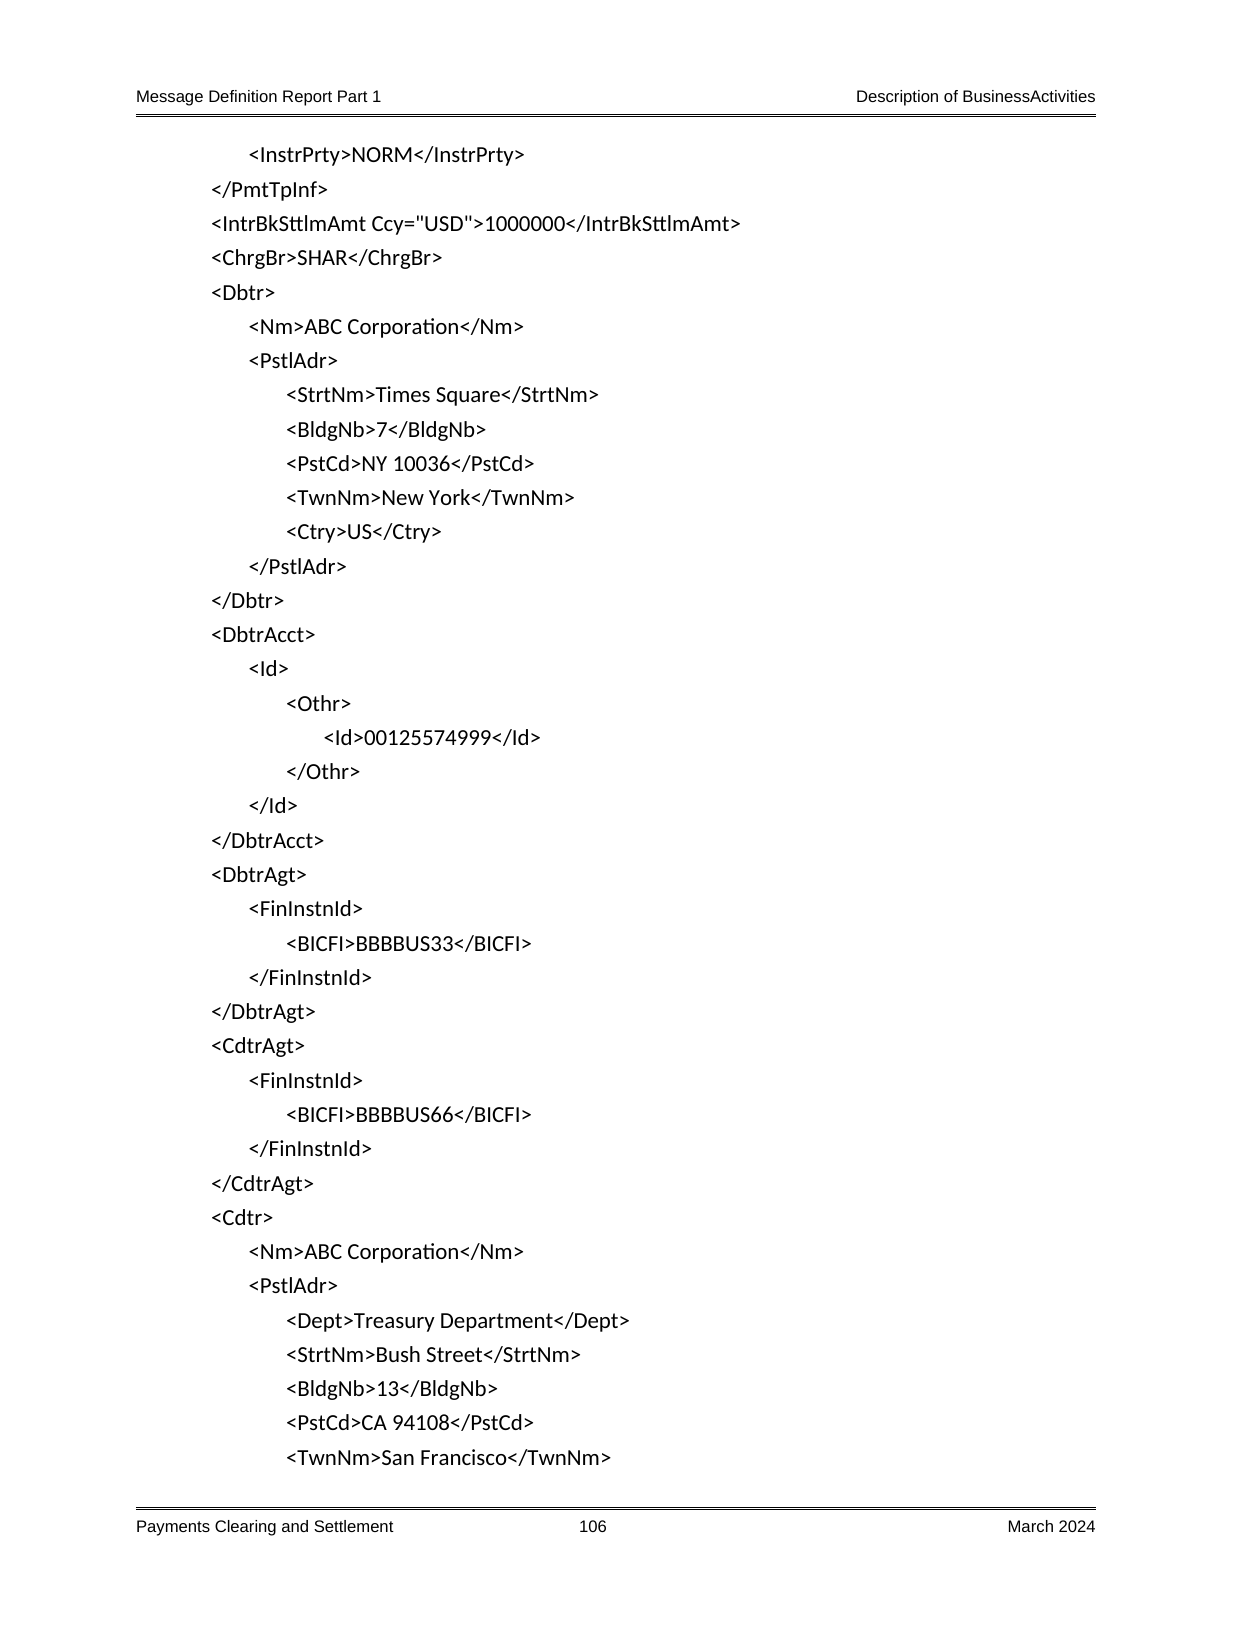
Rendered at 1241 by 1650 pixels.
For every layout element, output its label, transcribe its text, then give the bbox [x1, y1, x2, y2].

text <Nm>ABC Corporation</Nm> [136, 312, 1104, 340]
text <Othr> [136, 689, 1104, 717]
text <IntrBkSttlmAmt Ccy="USD">1000000</IntrBkSttlmAmt> [136, 209, 1104, 237]
text <TwnNm>New York</TwnNm> [136, 483, 1104, 511]
text <BICFI>BBBBUS66</BICFI> [136, 1100, 1104, 1128]
text <CdtrAgt> [136, 1032, 1104, 1059]
text <Cdtr> [136, 1203, 1104, 1231]
text <DbtrAgt> [136, 860, 1104, 888]
text <Id> [136, 654, 1104, 683]
text </FinInstnId> [136, 1134, 1104, 1162]
text <PstCd>CA 94108</PstCd> [136, 1408, 1104, 1437]
text </Id> [136, 792, 1104, 820]
text </FinInstnId> [136, 963, 1104, 991]
text <BldgNb>7</BldgNb> [136, 415, 1104, 443]
text </PstlAdr> [136, 552, 1104, 580]
text <ChrgBr>SHAR</ChrgBr> [136, 243, 1104, 271]
text <Dept>Treasury Department</Dept> [136, 1306, 1104, 1334]
text <DbtrAcct> [136, 620, 1104, 648]
text <StrtNm>Bush Street</StrtNm> [136, 1340, 1104, 1368]
text <PstlAdr> [136, 346, 1104, 374]
text <BldgNb>13</BldgNb> [136, 1374, 1104, 1402]
text <PstCd>NY 10036</PstCd> [136, 449, 1104, 477]
text </PmtTpInf> [136, 175, 1104, 203]
text <BICFI>BBBBUS33</BICFI> [136, 929, 1104, 957]
text <Ctry>US</Ctry> [136, 517, 1104, 546]
text </DbtrAgt> [136, 997, 1104, 1025]
text <Nm>ABC Corporation</Nm> [136, 1237, 1104, 1265]
text <InstrPrty>NORM</InstrPrty> [136, 141, 1104, 168]
text </Othr> [136, 757, 1104, 785]
text </CdtrAgt> [136, 1169, 1104, 1197]
text <Dbtr> [136, 278, 1104, 306]
text <PstlAdr> [136, 1271, 1104, 1299]
text </Dbtr> [136, 586, 1104, 614]
text <StrtNm>Times Square</StrtNm> [136, 380, 1104, 408]
text </DbtrAcct> [136, 826, 1104, 854]
text <Id>00125574999</Id> [136, 723, 1104, 751]
text <TwnNm>San Francisco</TwnNm> [136, 1443, 1104, 1471]
text <FinInstnId> [136, 894, 1104, 922]
text <FinInstnId> [136, 1066, 1104, 1094]
